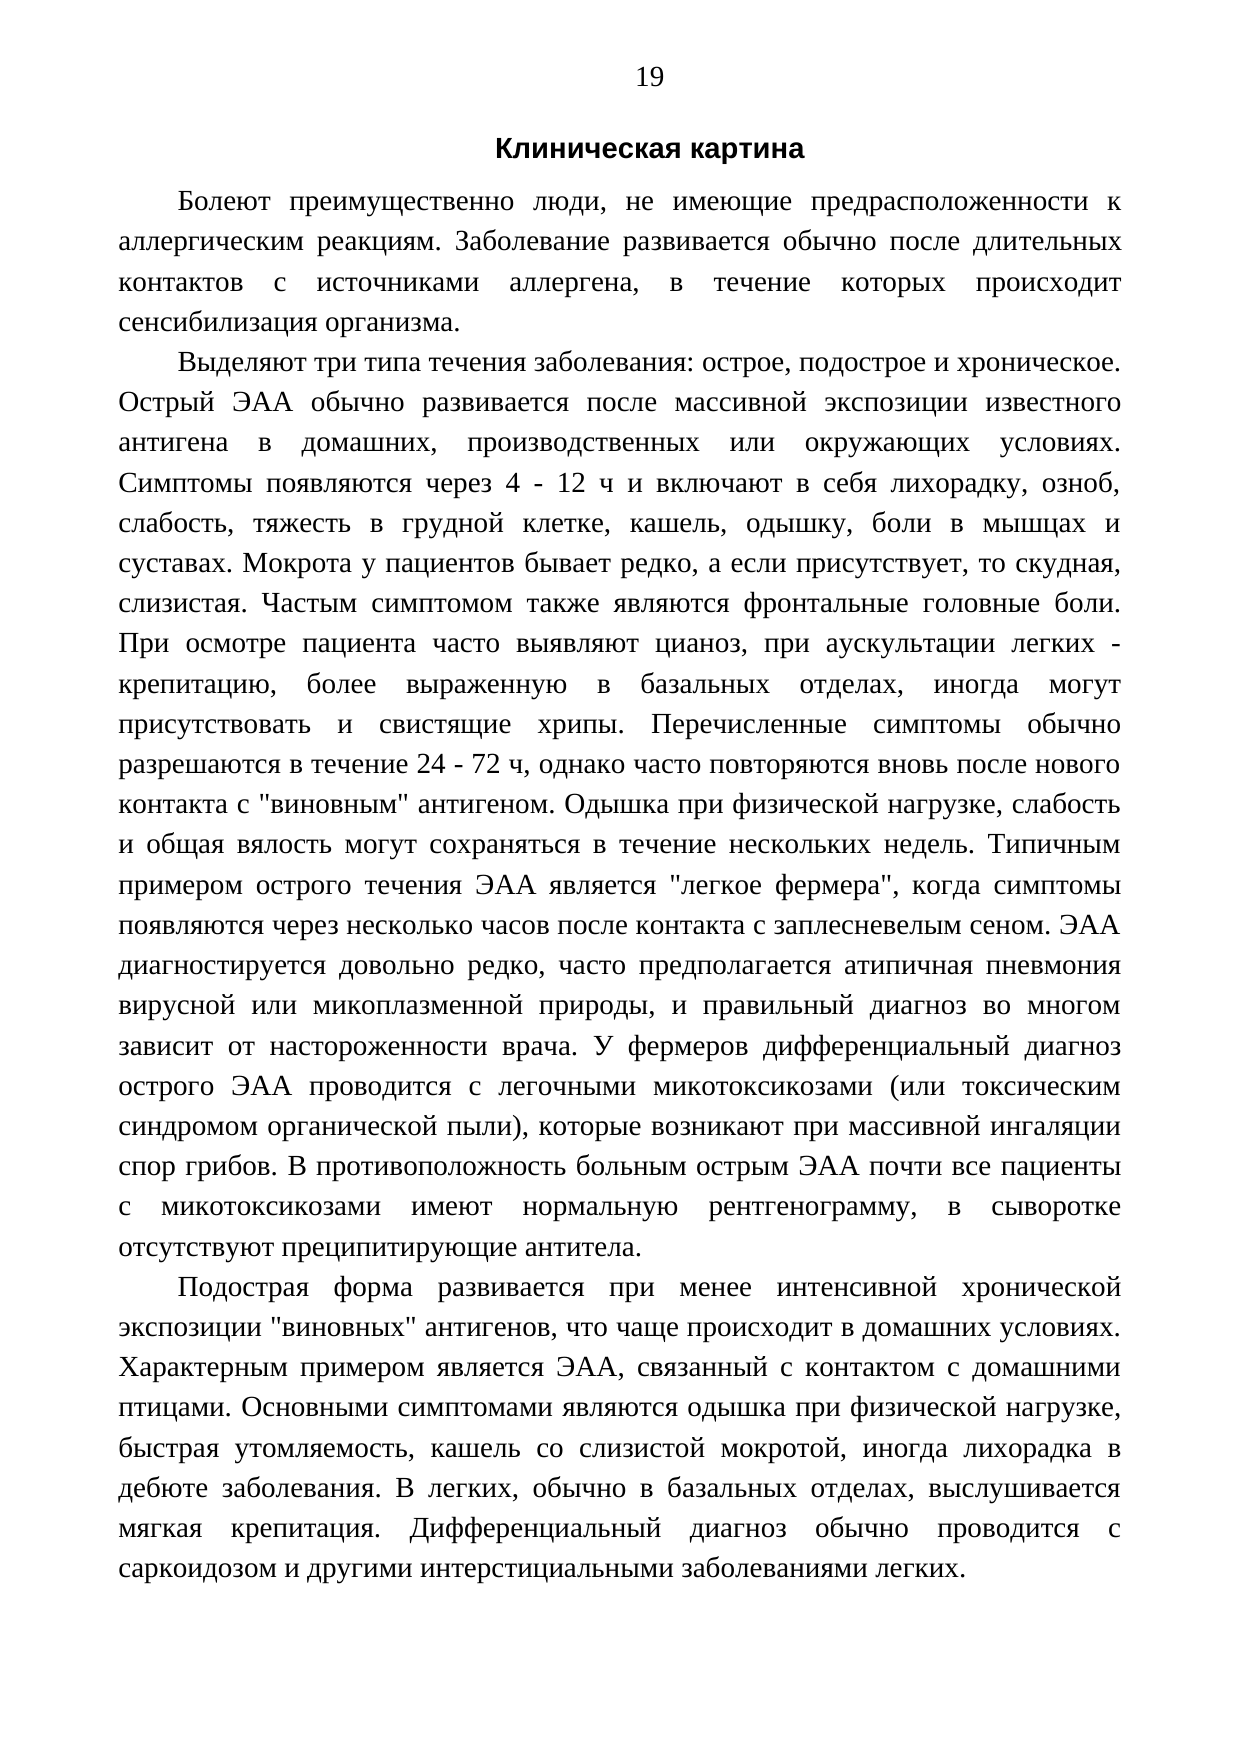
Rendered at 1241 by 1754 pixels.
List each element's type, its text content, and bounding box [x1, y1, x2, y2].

text Подострая форма развивается при менее интенсивной хронической экспозиции "виновных" антигенов, что чаще происходит в домашних условиях. Характерным примером является ЭАА, связанный с контактом с домашними птицами. Основными симптомами являются одышка при физической нагрузке, быстрая утомляемость, кашель со слизистой мокротой, иногда лихорадка в дебюте заболевания. В легких, обычно в базальных отделах, выслушивается мягкая крепитация. Дифференциальный диагноз обычно проводится с саркоидозом и другими интерстициальными заболеваниями легких. [118, 1269, 1122, 1584]
subtitle Клиническая картина [118, 131, 1122, 164]
text Болеют преимущественно люди, не имеющие предрасположенности к аллергическим реакциям. Заболевание развивается обычно после длительных контактов с источниками аллергена, в течение которых происходит сенсибилизация организма. [118, 183, 1122, 337]
text Выделяют три типа течения заболевания: острое, подострое и хроническое. Острый ЭАА обычно развивается после массивной экспозиции известного антигена в домашних, производственных или окружающих условиях. Симптомы появляются через 4 - 12 ч и включают в себя лихорадку, озноб, слабость, тяжесть в грудной клетке, кашель, одышку, боли в мышцах и суставах. Мокрота у пациентов бывает редко, а если присутствует, то скудная, слизистая. Частым симптомом также являются фронтальные головные боли. При осмотре пациента часто выявляют цианоз, при аускультации легких - крепитацию, более выраженную в базальных отделах, иногда могут присутствовать и свистящие хрипы. Перечисленные симптомы обычно разрешаются в течение 24 - 72 ч, однако часто повторяются вновь после нового контакта с "виновным" антигеном. Одышка при физической нагрузке, слабость и общая вялость могут сохраняться в течение нескольких недель. Типичным примером острого течения ЭАА является "легкое фермера", когда симптомы появляются через несколько часов после контакта с заплесневелым сеном. ЭАА диагностируется довольно редко, часто предполагается атипичная пневмония вирусной или микоплазменной природы, и правильный диагноз во многом зависит от настороженности врача. У фермеров дифференциальный диагноз острого ЭАА проводится с легочными микотоксикозами (или токсическим синдромом органической пыли), которые возникают при массивной ингаляции спор грибов. В противоположность больным острым ЭАА почти все пациенты с микотоксикозами имеют нормальную рентгенограмму, в сыворотке отсутствуют преципитирующие антитела. [118, 344, 1122, 1262]
